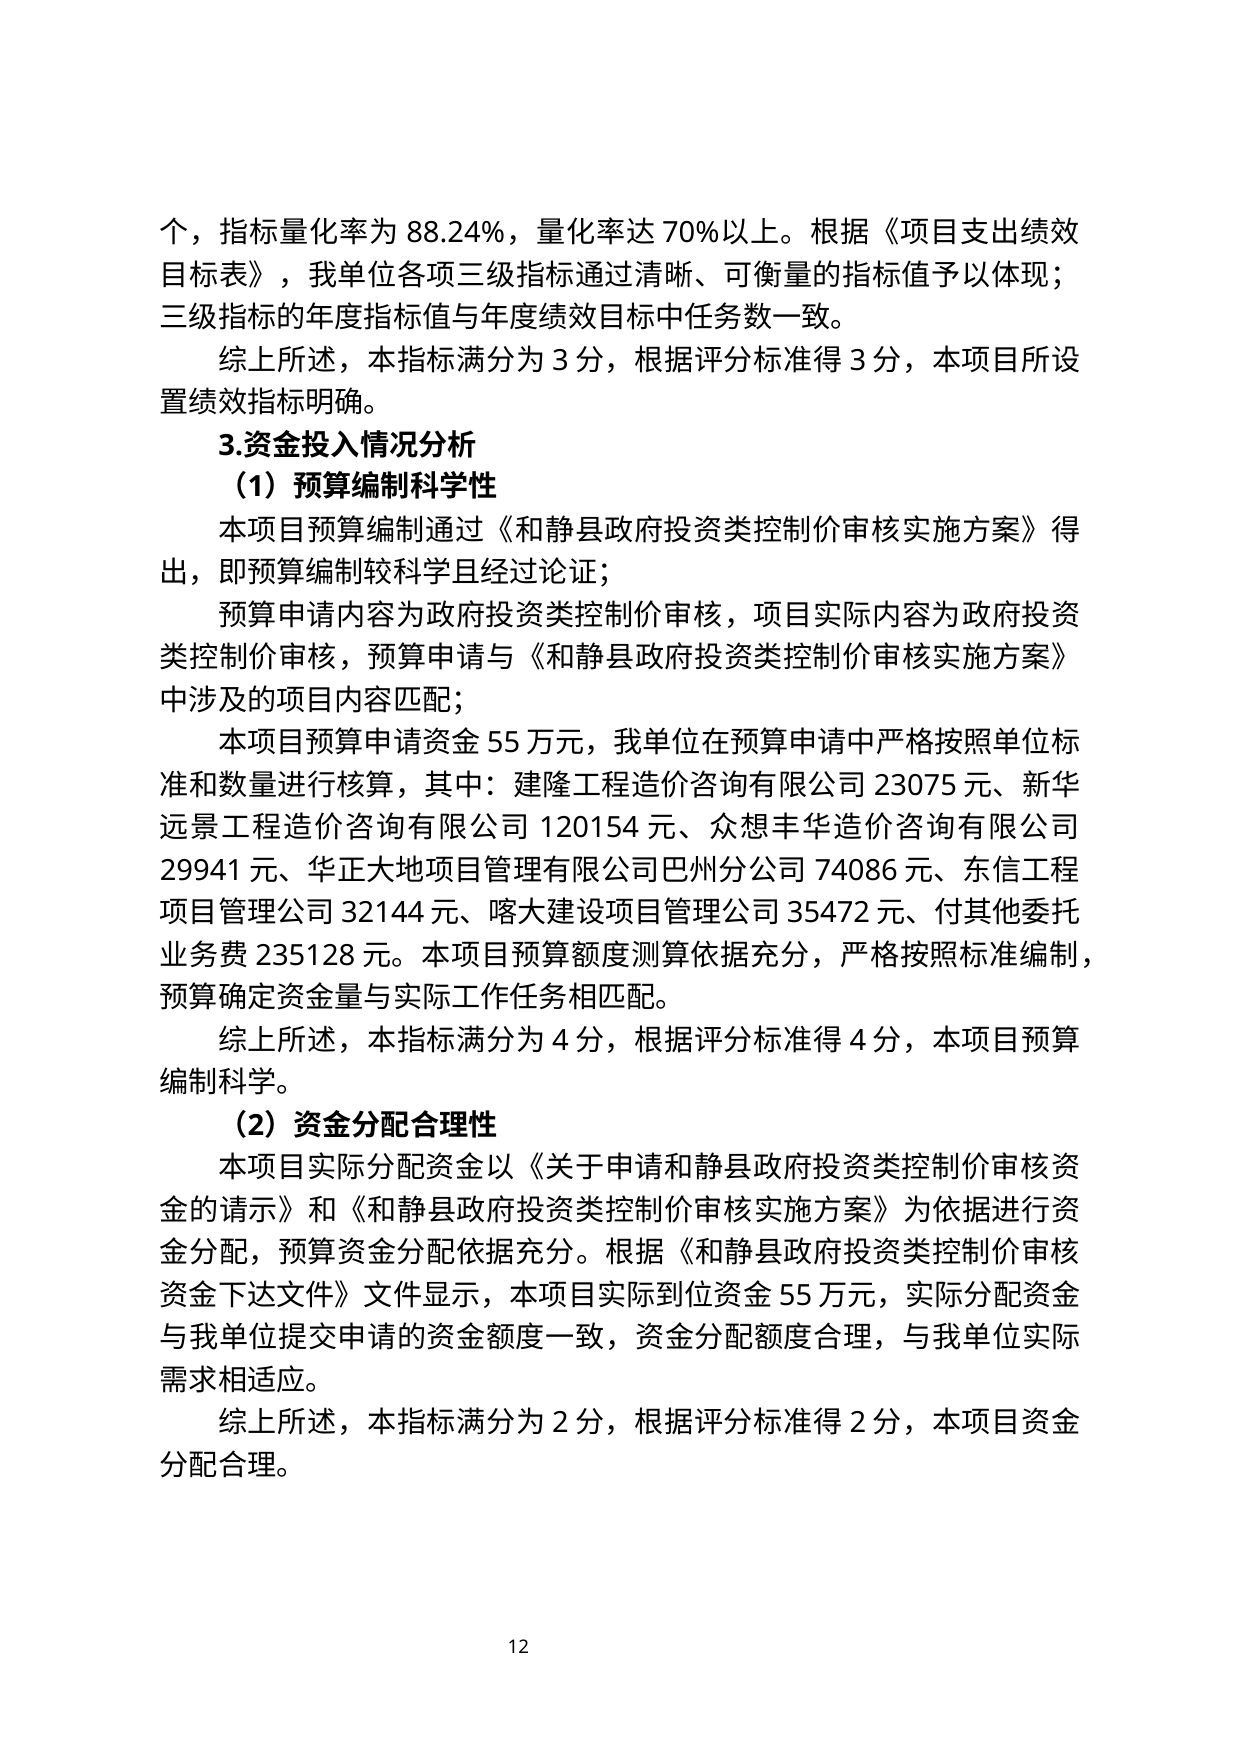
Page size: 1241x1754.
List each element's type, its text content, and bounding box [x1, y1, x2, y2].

text 本项目实际分配资金以《关于申请和静县政府投资类控制价审核资金的请示》和《和静县政府投资类控制价审核实施方案》为依据进行资金分配，预算资金分配依据充分。根据《和静县政府投资类控制价审核资金下达文件》文件显示，本项目实际到位资金55万元，实际分配资金与我单位提交申请的资金额度一致，资金分配额度合理，与我单位实际需求相适应。 [159, 1144, 1081, 1399]
text 综上所述，本指标满分为4分，根据评分标准得4分，本项目预算编制科学。 [159, 1016, 1081, 1101]
text （1）预算编制科学性 [159, 464, 1081, 506]
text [159, 209, 1081, 336]
text 本项目预算申请资金55万元，我单位在预算申请中严格按照单位标准和数量进行核算，其中：建隆工程造价咨询有限公司23075元、新华远景工程造价咨询有限公司120154元、众想丰华造价咨询有限公司29941元、华正大地项目管理有限公司巴州分公司74086元、东信工程项目管理公司32144元、喀大建设项目管理公司35472元、付其他委托业务费235128元。本项目预算额度测算依据充分，严格按照标准编制，预算确定资金量与实际工作任务相匹配。 [159, 719, 1081, 1016]
text 本项目预算编制通过《和静县政府投资类控制价审核实施方案》得出，即预算编制较科学且经过论证； [159, 506, 1081, 591]
text （2）资金分配合理性 [159, 1101, 1081, 1144]
text 综上所述，本指标满分为3分，根据评分标准得3分，本项目所设置绩效指标明确。 [159, 336, 1081, 421]
text 预算申请内容为政府投资类控制价审核，项目实际内容为政府投资类控制价审核，预算申请与《和静县政府投资类控制价审核实施方案》中涉及的项目内容匹配； [159, 591, 1081, 719]
subtitle 3.资金投入情况分析 [159, 421, 1081, 464]
text 综上所述，本指标满分为2分，根据评分标准得2分，本项目资金分配合理。 [159, 1399, 1081, 1484]
